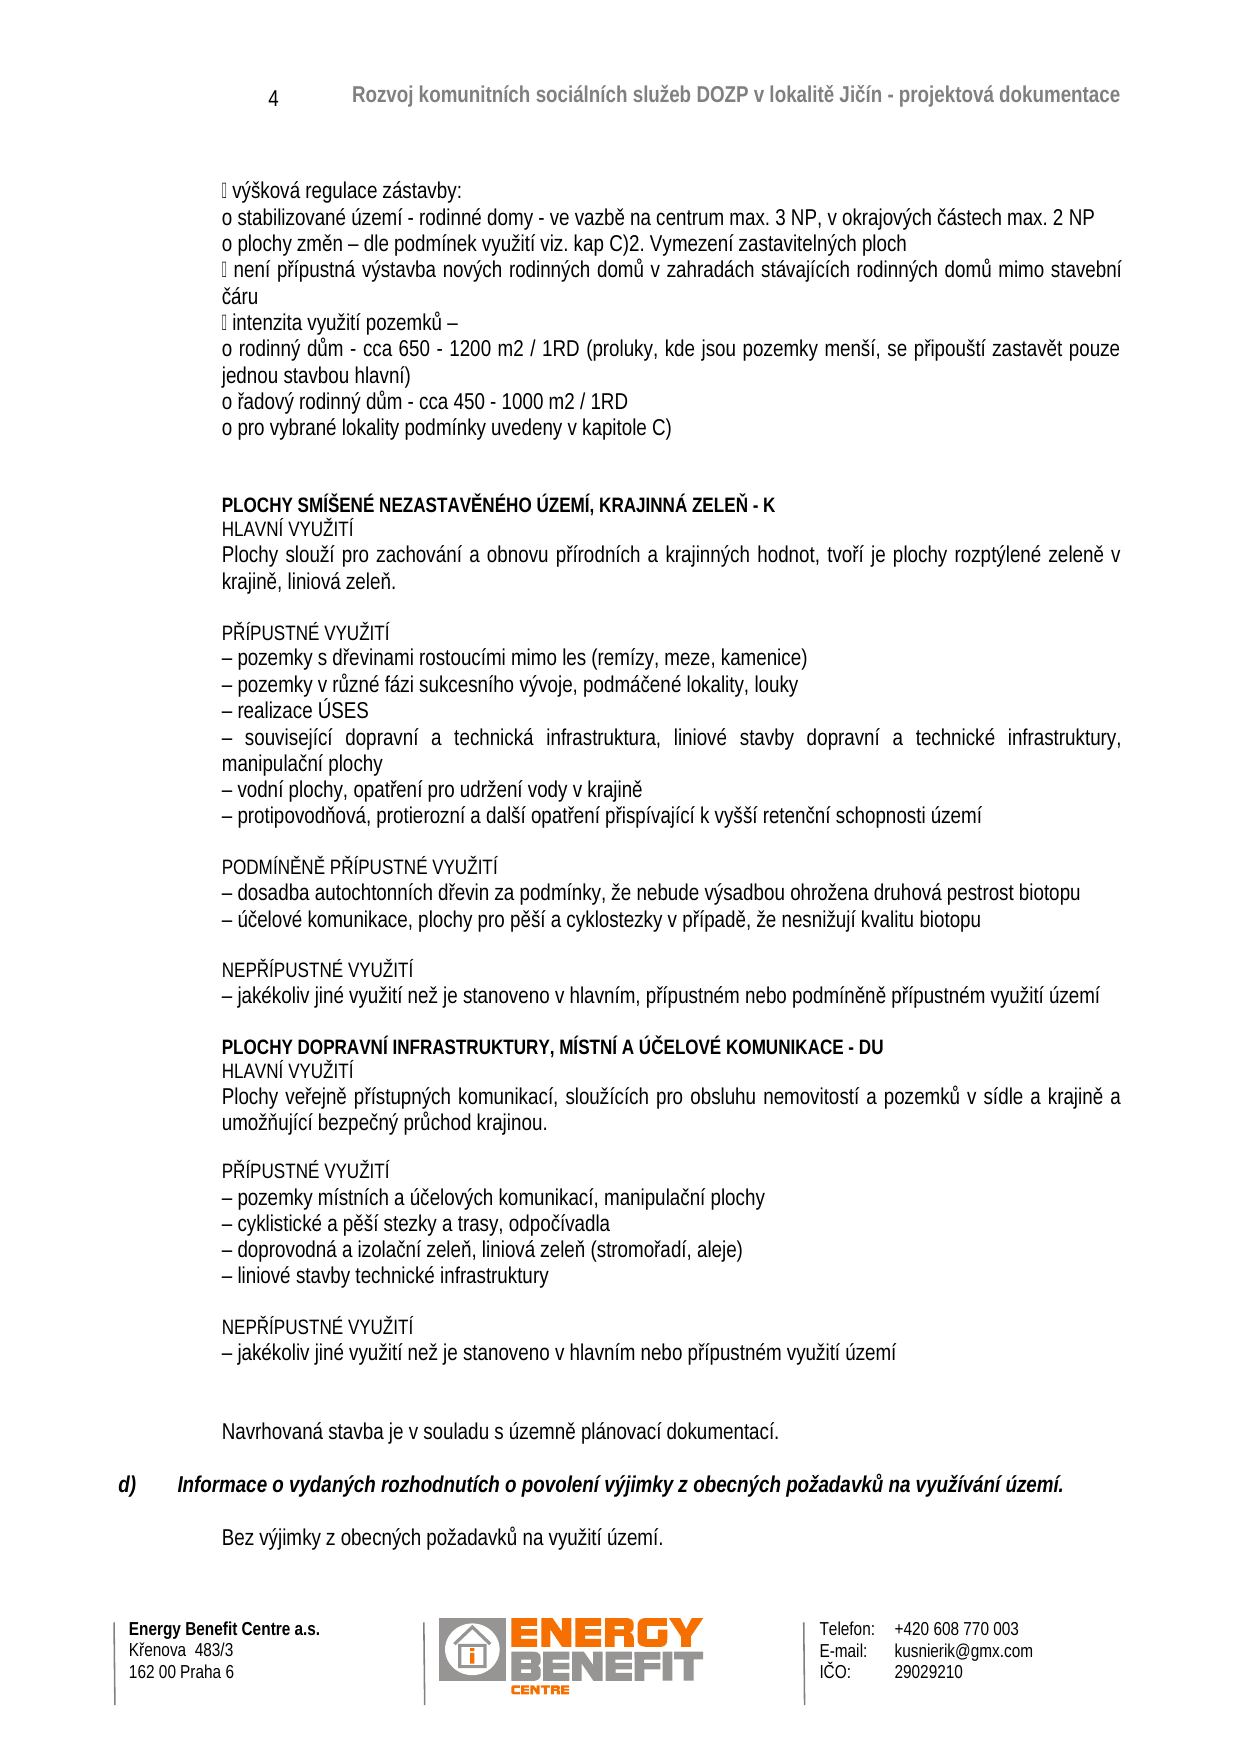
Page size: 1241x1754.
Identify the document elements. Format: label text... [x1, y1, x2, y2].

list  výšková regulace zástavby: [177, 177, 1122, 203]
list PLOCHY DOPRAVNÍ INFRASTRUKTURY, MÍSTNÍ A ÚČELOVÉ KOMUNIKACE - DU [177, 1035, 1122, 1059]
list – jakékoliv jiné využití než je stanoveno v hlavním nebo přípustném využití území [177, 1339, 1122, 1366]
list – účelové komunikace, plochy pro pěší a cyklostezky v případě, že nesnižují kvalitu biotopu [177, 906, 1122, 932]
list  intenzita využití pozemků – [177, 309, 1122, 335]
list o stabilizované území - rodinné domy - ve vazbě na centrum max. 3 NP, v okrajových částech max. 2 NP [177, 203, 1122, 230]
list PŘÍPUSTNÉ VYUŽITÍ [177, 1159, 1122, 1183]
list o plochy změn – dle podmínek využití viz. kap C)2. Vymezení zastavitelných ploch [177, 230, 1122, 256]
list – dosadba autochtonních dřevin za podmínky, že nebude výsadbou ohrožena druhová pestrost biotopu [177, 879, 1122, 906]
list NEPŘÍPUSTNÉ VYUŽITÍ [177, 1315, 1122, 1339]
list – pozemky v různé fázi sukcesního vývoje, podmáčené lokality, louky [177, 671, 1122, 697]
list – liniové stavby technické infrastruktury [177, 1262, 1122, 1289]
list o pro vybrané lokality podmínky uvedeny v kapitole C) [177, 414, 1122, 441]
list  není přípustná výstavba nových rodinných domů v zahradách stávajících rodinných domů mimo stavební čáru [222, 256, 1122, 309]
list – pozemky místních a účelových komunikací, manipulační plochy [177, 1183, 1122, 1210]
list HLAVNÍ VYUŽITÍ [177, 1059, 1122, 1083]
list Bez výjimky z obecných požadavků na využití území. [177, 1524, 1122, 1550]
list – protipovodňová, protierozní a další opatření přispívající k vyšší retenční schopnosti území [177, 802, 1122, 829]
list PŘÍPUSTNÉ VYUŽITÍ [177, 620, 1122, 644]
list o řadový rodinný dům - cca 450 - 1000 m2 / 1RD [177, 388, 1122, 414]
list – související dopravní a technická infrastruktura, liniové stavby dopravní a technické infrastruktury, manipulační plochy [222, 723, 1122, 776]
list – pozemky s dřevinami rostoucími mimo les (remízy, meze, kamenice) [177, 644, 1122, 671]
list Plochy slouží pro zachování a obnovu přírodních a krajinných hodnot, tvoří je plochy rozptýlené zeleně v krajině, liniová zeleň. [222, 541, 1122, 594]
list NEPŘÍPUSTNÉ VYUŽITÍ [177, 958, 1122, 982]
list o rodinný dům - cca 650 - 1200 m2 / 1RD (proluky, kde jsou pozemky menší, se připouští zastavět pouze jednou stavbou hlavní) [222, 335, 1122, 388]
list – jakékoliv jiné využití než je stanoveno v hlavním, přípustném nebo podmíněně přípustném využití území [177, 982, 1122, 1008]
list Navrhovaná stavba je v souladu s územně plánovací dokumentací. [177, 1418, 1122, 1444]
list – vodní plochy, opatření pro udržení vody v krajině [177, 776, 1122, 802]
list Informace o vydaných rozhodnutích o povolení výjimky z obecných požadavků na využívání území. [118, 1471, 1122, 1497]
list – cyklistické a pěší stezky a trasy, odpočívadla [177, 1210, 1122, 1236]
list PODMÍNĚNĚ PŘÍPUSTNÉ VYUŽITÍ [177, 855, 1122, 879]
list – realizace ÚSES [177, 697, 1122, 723]
list – doprovodná a izolační zeleň, liniová zeleň (stromořadí, aleje) [177, 1236, 1122, 1262]
list Plochy veřejně přístupných komunikací, sloužících pro obsluhu nemovitostí a pozemků v sídle a krajině a umožňující bezpečný průchod krajinou. [222, 1083, 1122, 1136]
list PLOCHY SMÍŠENÉ NEZASTAVĚNÉHO ÚZEMÍ, KRAJINNÁ ZELEŇ - K [177, 493, 1122, 517]
list HLAVNÍ VYUŽITÍ [177, 517, 1122, 541]
